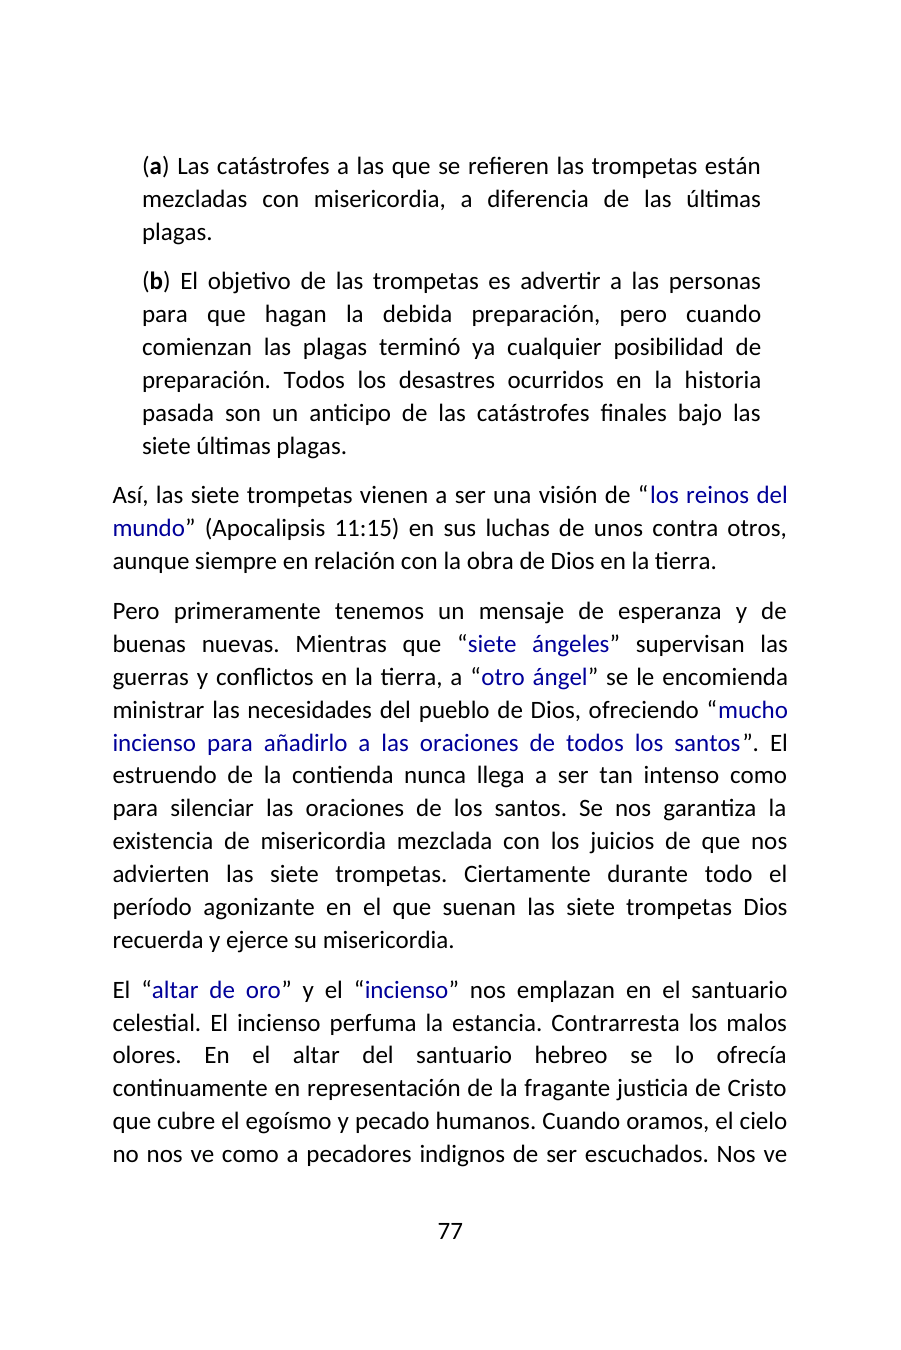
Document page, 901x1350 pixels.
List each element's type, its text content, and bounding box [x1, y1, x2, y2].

text Pero primeramente tenemos un mensaje de esperanza y de buenas nuevas. Mientras que “siete ángeles” supervisan las guerras y conflictos en la tierra, a “otro ángel” se le encomienda ministrar las necesidades del pueblo de Dios, ofreciendo “mucho incienso para añadirlo a las oraciones de todos los santos”. El estruendo de la contienda nunca llega a ser tan intenso como para silenciar las oraciones de los santos. Se nos garantiza la existencia de misericordia mezclada con los juicios de que nos advierten las siete trompetas. Ciertamente durante todo el período agonizante en el que suenan las siete trompetas Dios recuerda y ejerce su misericordia. [112, 595, 788, 955]
text (b) El objetivo de las trompetas es advertir a las personas para que hagan la debida preparación, pero cuando comienzan las plagas terminó ya cualquier posibilidad de preparación. Todos los desastres ocurridos en la historia pasada son un anticipo de las catástrofes finales bajo las siete últimas plagas. [142, 265, 762, 461]
text Así, las siete trompetas vienen a ser una visión de “los reinos del mundo” (Apocalipsis 11:15) en sus luchas de unos contra otros, aunque siempre en relación con la obra de Dios en la tierra. [112, 479, 788, 576]
text (a) Las catástrofes a las que se refieren las trompetas están mezcladas con misericordia, a diferencia de las últimas plagas. [142, 150, 762, 246]
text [112, 974, 788, 1169]
